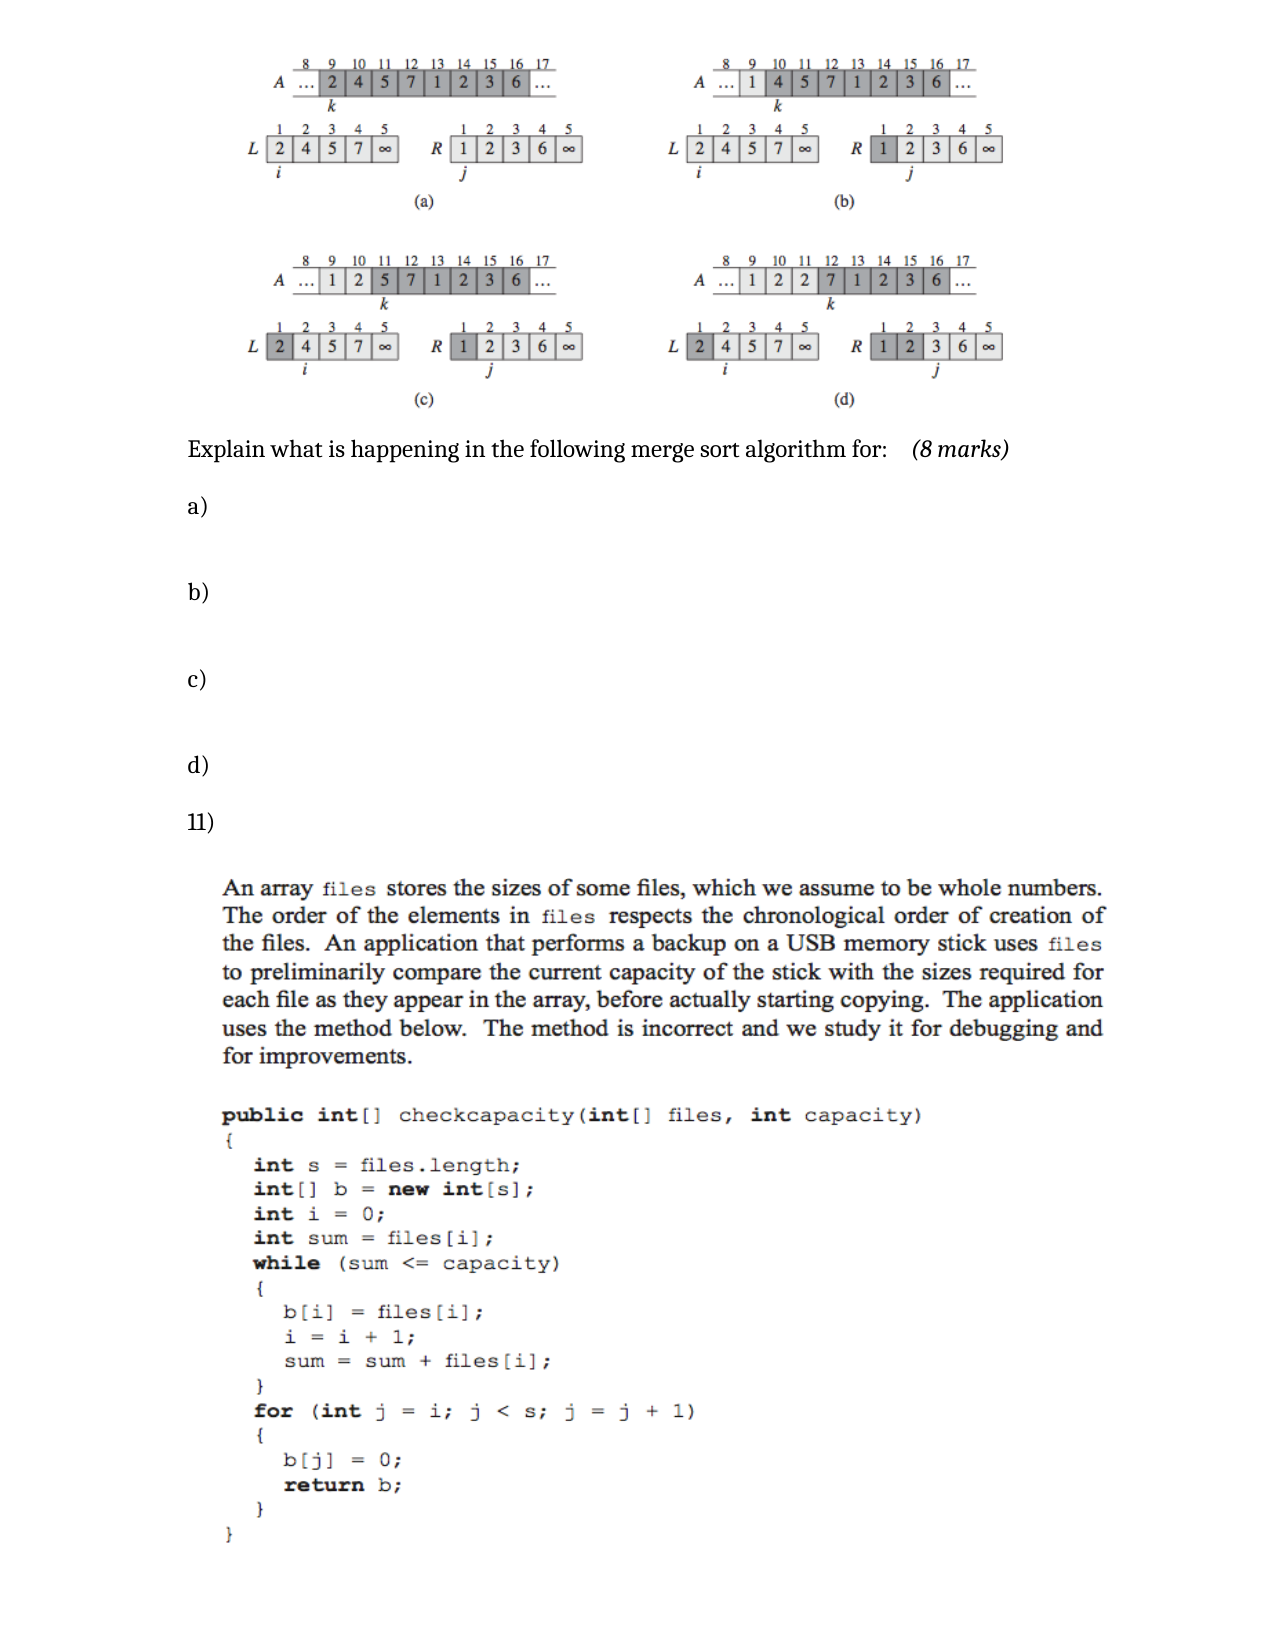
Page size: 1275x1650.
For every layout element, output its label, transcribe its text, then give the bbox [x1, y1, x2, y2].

text Explain what is happening in the following merge sort algorithm for: (8 marks) [187, 435, 1087, 463]
text d) [187, 751, 1087, 779]
picture [206, 878, 1125, 1555]
text a) [187, 492, 1087, 521]
text c) [187, 664, 1087, 693]
text 11) [187, 808, 1087, 837]
picture [187, 45, 1088, 435]
text b) [187, 578, 1087, 607]
